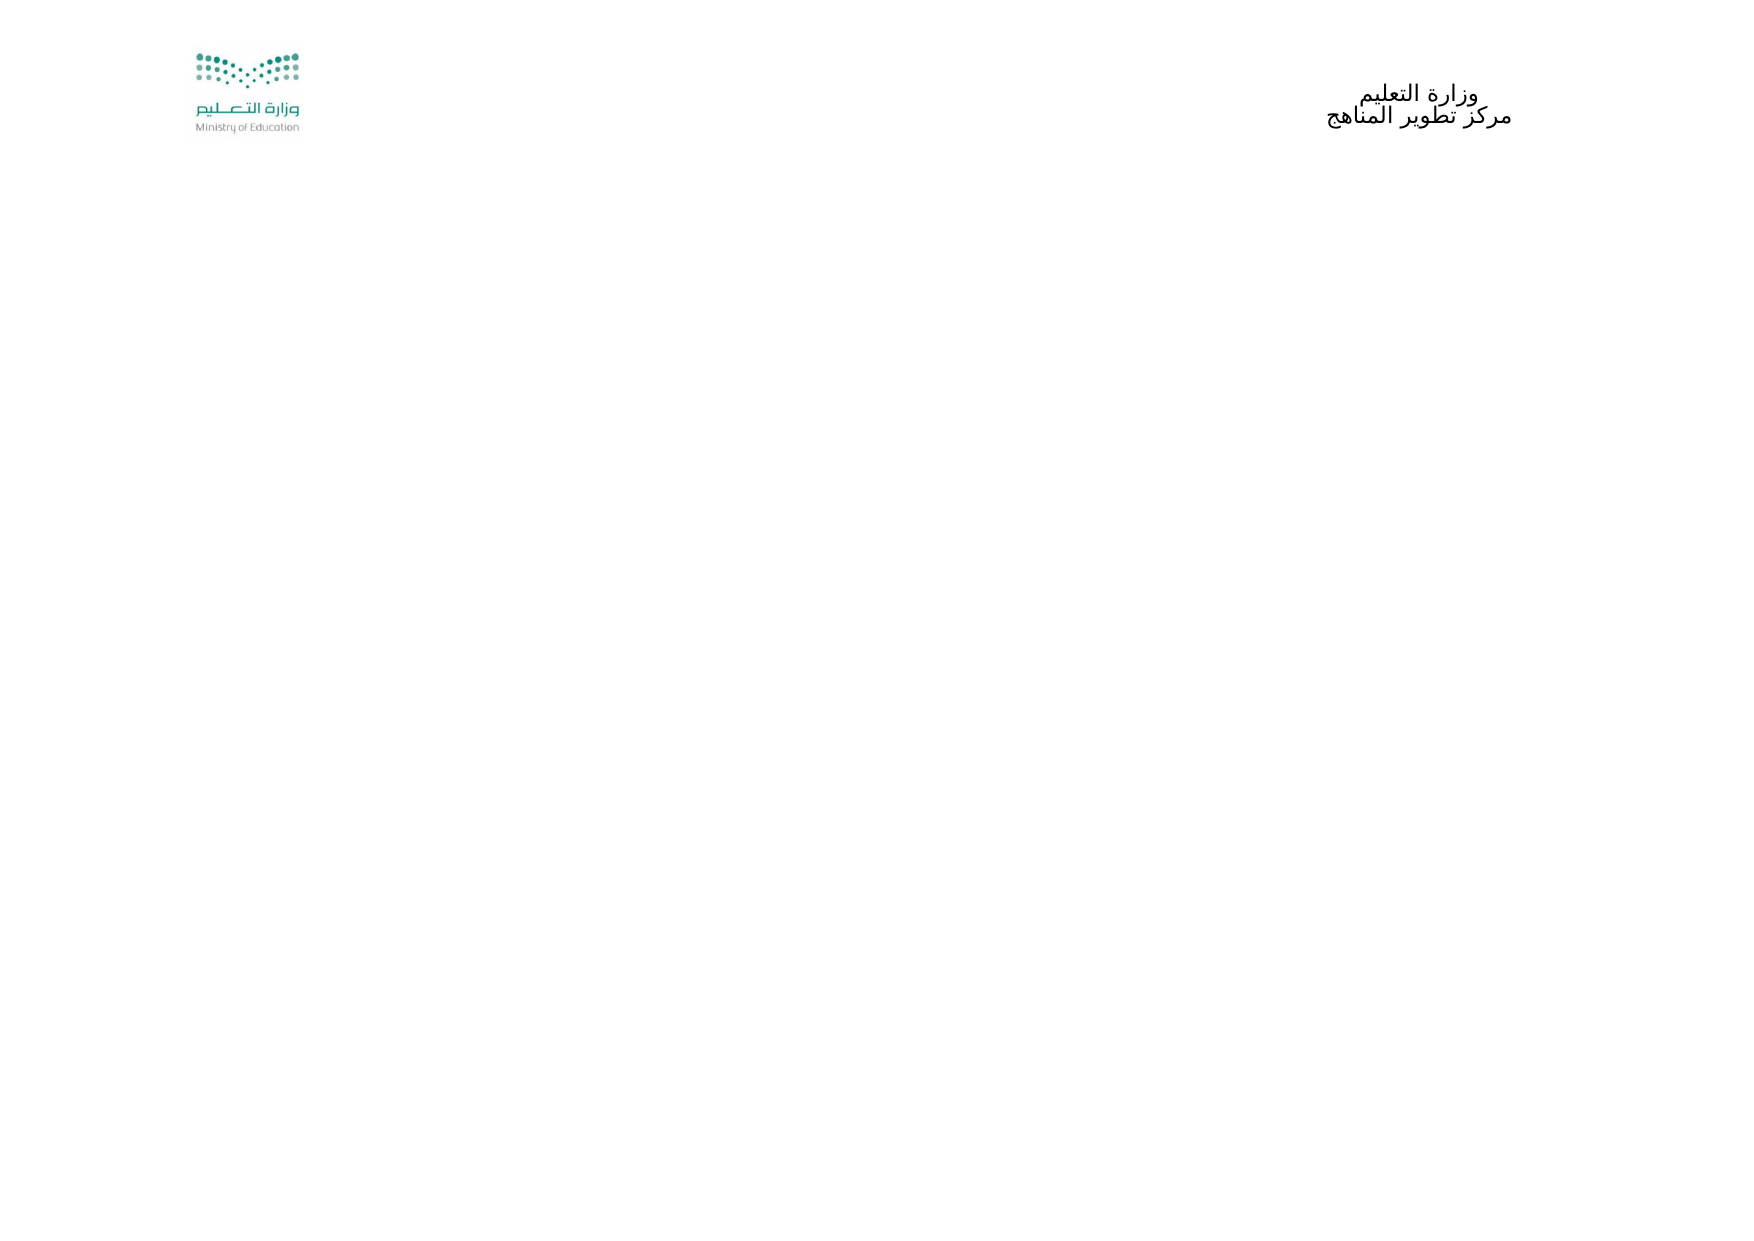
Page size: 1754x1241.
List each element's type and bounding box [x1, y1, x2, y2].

picture [186, 43, 307, 140]
